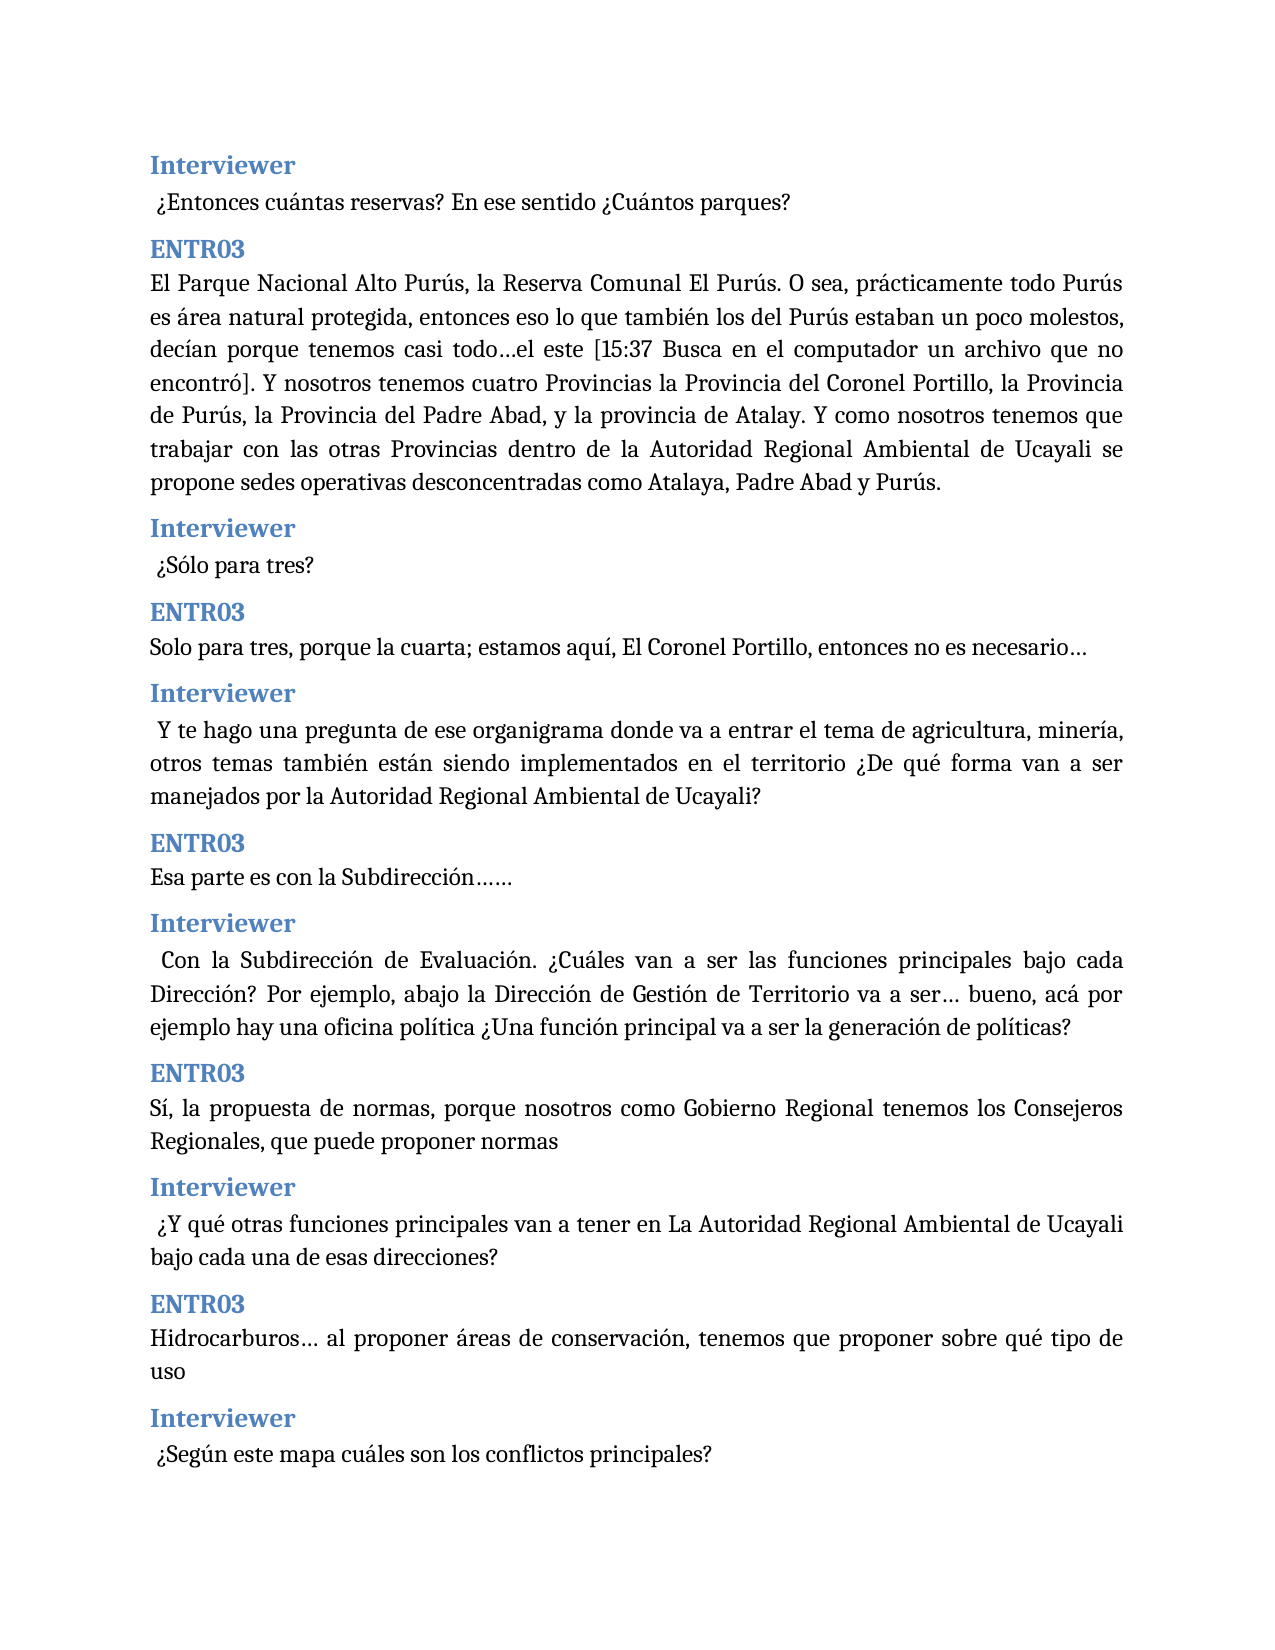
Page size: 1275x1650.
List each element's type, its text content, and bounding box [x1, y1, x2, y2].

text ENTR03 Sí, la propuesta de normas, porque nosotros como Gobierno Regional tenemos los Consejeros Regionales, que puede proponer normas [150, 1058, 1125, 1155]
text ENTR03 Hidrocarburos… al proponer áreas de conservación, tenemos que proponer sobre qué tipo de uso [150, 1289, 1125, 1386]
text ENTR03 El Parque Nacional Alto Purús, la Reserva Comunal El Purús. O sea, prácticamente todo Purús es área natural protegida, entonces eso lo que también los del Purús estaban un poco molestos, decían porque tenemos casi todo…el este [15:37 Busca en el computador un archivo que no encontró]. Y nosotros tenemos cuatro Provincias la Provincia del Coronel Portillo, la Provincia de Purús, la Provincia del Padre Abad, y la provincia de Atalay. Y como nosotros tenemos que trabajar con las otras Provincias dentro de la Autoridad Regional Ambiental de Ucayali se propone sedes operativas desconcentradas como Atalaya, Padre Abad y Purús. [150, 234, 1125, 496]
text Interviewer Con la Subdirección de Evaluación. ¿Cuáles van a ser las funciones principales bajo cada Dirección? Por ejemplo, abajo la Dirección de Gestión de Territorio va a ser… bueno, acá por ejemplo hay una oficina política ¿Una función principal va a ser la generación de políticas? [150, 908, 1125, 1041]
text Interviewer ¿Sólo para tres? [150, 513, 1125, 580]
text Interviewer ¿Según este mapa cuáles son los conflictos principales? [150, 1403, 1125, 1470]
text Interviewer Y te hago una pregunta de ese organigrama donde va a entrar el tema de agricultura, minería, otros temas también están siendo implementados en el territorio ¿De qué forma van a ser manejados por la Autoridad Regional Ambiental de Ucayali? [150, 678, 1125, 811]
text Interviewer ¿Entonces cuántas reservas? En ese sentido ¿Cuántos parques? [150, 150, 1125, 217]
text ENTR03 Esa parte es con la Subdirección…… [150, 828, 1125, 892]
text ENTR03 Solo para tres, porque la cuarta; estamos aquí, El Coronel Portillo, entonces no es necesario… [150, 597, 1125, 661]
text Interviewer ¿Y qué otras funciones principales van a tener en La Autoridad Regional Ambiental de Ucayali bajo cada una de esas direcciones? [150, 1172, 1125, 1272]
